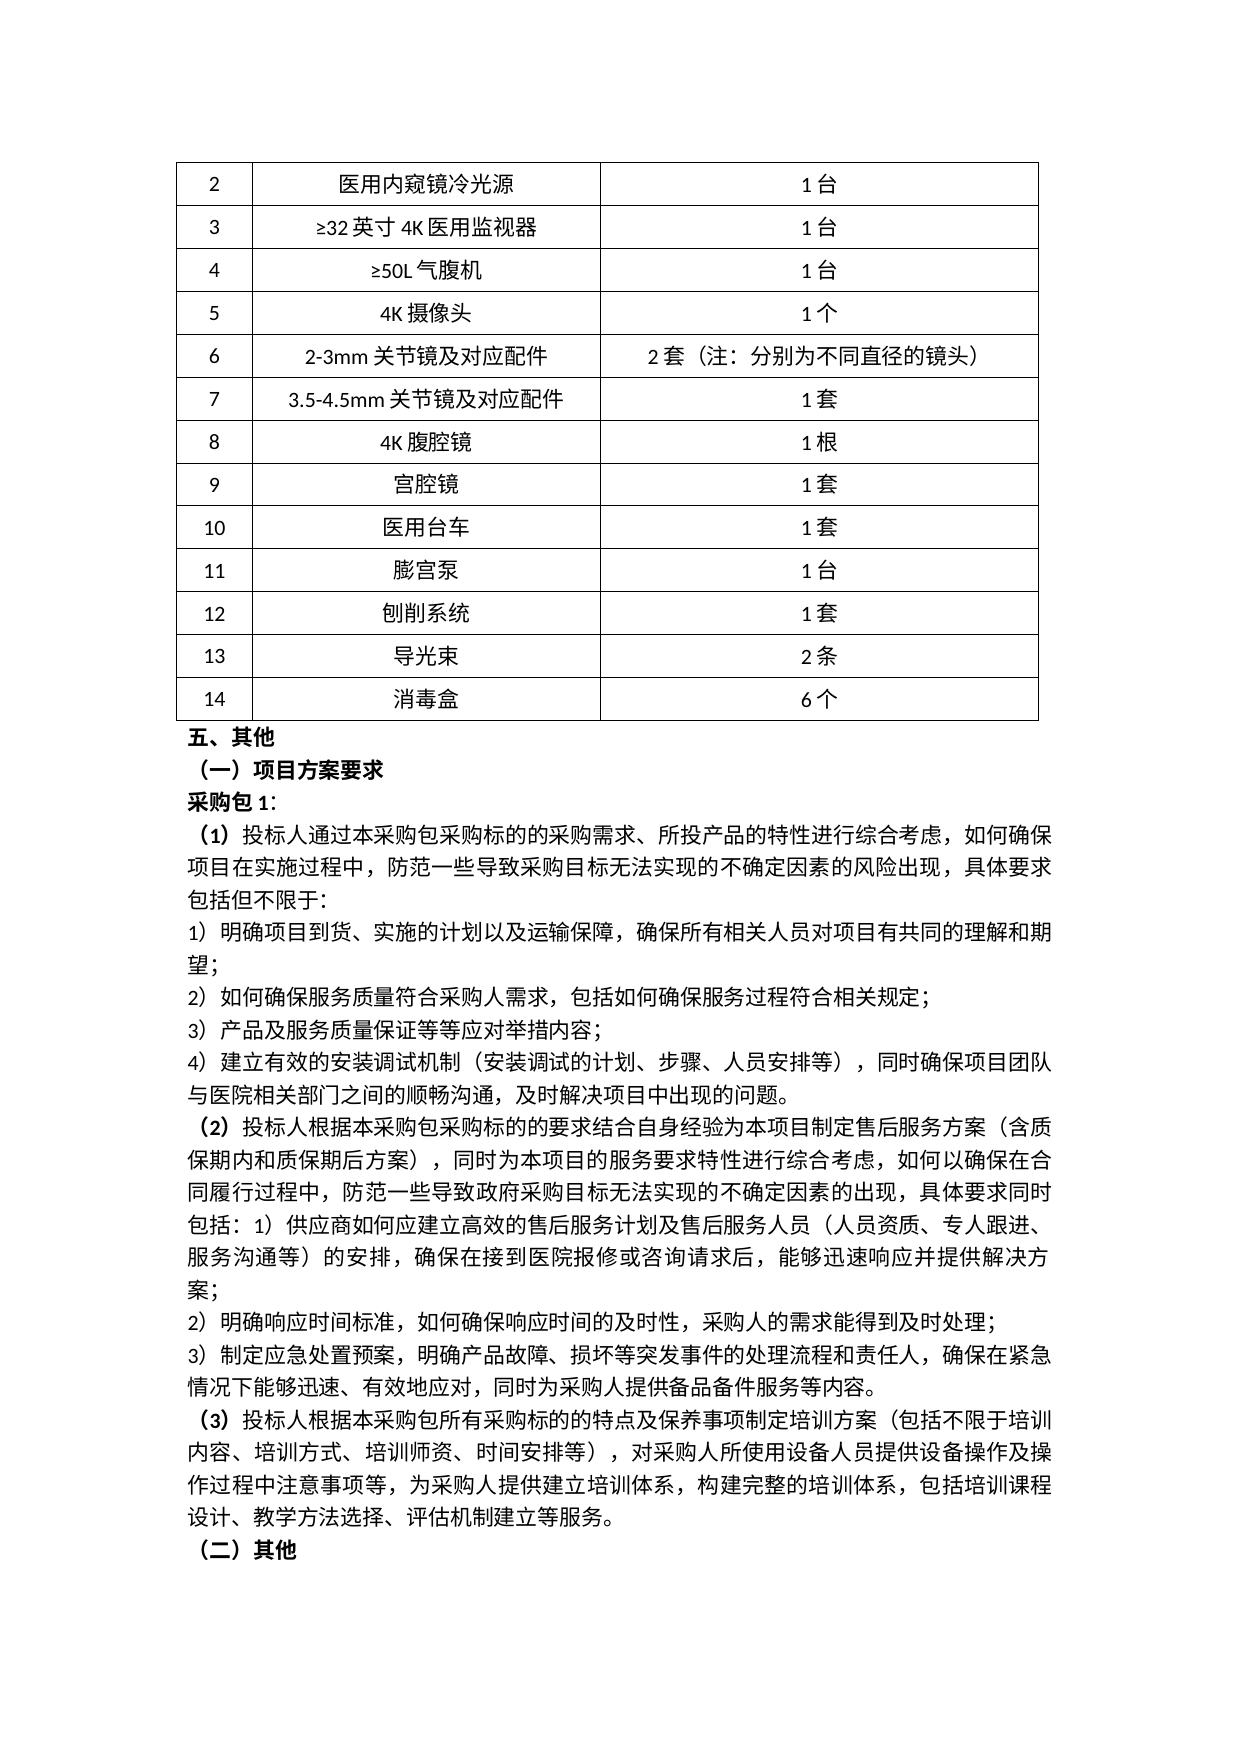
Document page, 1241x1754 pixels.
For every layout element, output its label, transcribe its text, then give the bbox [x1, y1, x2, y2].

table_cell 6 [177, 335, 252, 377]
text 3）制定应急处置预案，明确产品故障、损坏等突发事件的处理流程和责任人，确保在紧急情况下能够迅速、有效地应对，同时为采购人提供备品备件服务等内容。 [187, 1338, 1053, 1403]
table_cell 1台 [601, 249, 1038, 291]
table_cell 1套 [601, 378, 1038, 419]
table_cell 6个 [601, 678, 1038, 720]
table_cell 导光束 [253, 635, 600, 677]
table_cell 4K腹腔镜 [253, 421, 600, 462]
text 2）如何确保服务质量符合采购人需求，包括如何确保服务过程符合相关规定； [187, 981, 1053, 1013]
table_cell 1根 [601, 421, 1038, 462]
table_cell 5 [177, 292, 252, 334]
text 3）产品及服务质量保证等等应对举措内容； [187, 1013, 1053, 1046]
table_cell 7 [177, 378, 252, 419]
table_cell 2-3mm关节镜及对应配件 [253, 335, 600, 377]
text （3）投标人根据本采购包所有采购标的的特点及保养事项制定培训方案（包括不限于培训内容、培训方式、培训师资、时间安排等），对采购人所使用设备人员提供设备操作及操作过程中注意事项等，为采购人提供建立培训体系，构建完整的培训体系，包括培训课程设计、教学方法选择、评估机制建立等服务。 [187, 1403, 1053, 1533]
table_cell 3 [177, 206, 252, 248]
text （一）项目方案要求 [187, 753, 1053, 786]
text （2）投标人根据本采购包采购标的的要求结合自身经验为本项目制定售后服务方案（含质保期内和质保期后方案），同时为本项目的服务要求特性进行综合考虑，如何以确保在合同履行过程中，防范一些导致政府采购目标无法实现的不确定因素的出现，具体要求同时包括：1）供应商如何应建立高效的售后服务计划及售后服务人员（人员资质、专人跟进、服务沟通等）的安排，确保在接到医院报修或咨询请求后，能够迅速响应并提供解决方案； [187, 1111, 1053, 1306]
text 五、其他 [187, 721, 1053, 753]
text 1）明确项目到货、实施的计划以及运输保障，确保所有相关人员对项目有共同的理解和期望； [187, 916, 1053, 981]
table_cell 2套（注：分别为不同直径的镜头） [601, 335, 1038, 377]
table_cell 医用台车 [253, 506, 600, 548]
text 4）建立有效的安装调试机制（安装调试的计划、步骤、人员安排等），同时确保项目团队与医院相关部门之间的顺畅沟通，及时解决项目中出现的问题。 [187, 1046, 1053, 1111]
table_cell 宫腔镜 [253, 464, 600, 505]
table_cell 10 [177, 506, 252, 548]
table_cell 医用内窥镜冷光源 [253, 163, 600, 205]
table_cell ≥50L气腹机 [253, 249, 600, 291]
table_cell 13 [177, 635, 252, 677]
text （1）投标人通过本采购包采购标的的采购需求、所投产品的特性进行综合考虑，如何确保项目在实施过程中，防范一些导致采购目标无法实现的不确定因素的风险出现，具体要求包括但不限于： [187, 818, 1053, 916]
table_cell 消毒盒 [253, 678, 600, 720]
table_cell 4 [177, 249, 252, 291]
table_cell 膨宫泵 [253, 549, 600, 591]
table_cell 1台 [601, 163, 1038, 205]
table_cell 9 [177, 464, 252, 505]
table_cell 14 [177, 678, 252, 720]
text （二）其他 [187, 1533, 1053, 1566]
table_cell 1套 [601, 506, 1038, 548]
table_cell 刨削系统 [253, 592, 600, 634]
table_cell 4K摄像头 [253, 292, 600, 334]
table_cell 12 [177, 592, 252, 634]
table_cell 1套 [601, 592, 1038, 634]
text 2）明确响应时间标准，如何确保响应时间的及时性，采购人的需求能得到及时处理； [187, 1306, 1053, 1338]
table_cell ≥32英寸4K医用监视器 [253, 206, 600, 248]
text 采购包1： [187, 786, 1053, 818]
table_cell 2条 [601, 635, 1038, 677]
table_cell 1个 [601, 292, 1038, 334]
table_cell 11 [177, 549, 252, 591]
table_cell 1台 [601, 206, 1038, 248]
table_cell 1台 [601, 549, 1038, 591]
table_cell 3.5-4.5mm关节镜及对应配件 [253, 378, 600, 419]
table_cell 1套 [601, 464, 1038, 505]
table_cell 2 [177, 163, 252, 205]
table_cell 8 [177, 421, 252, 462]
